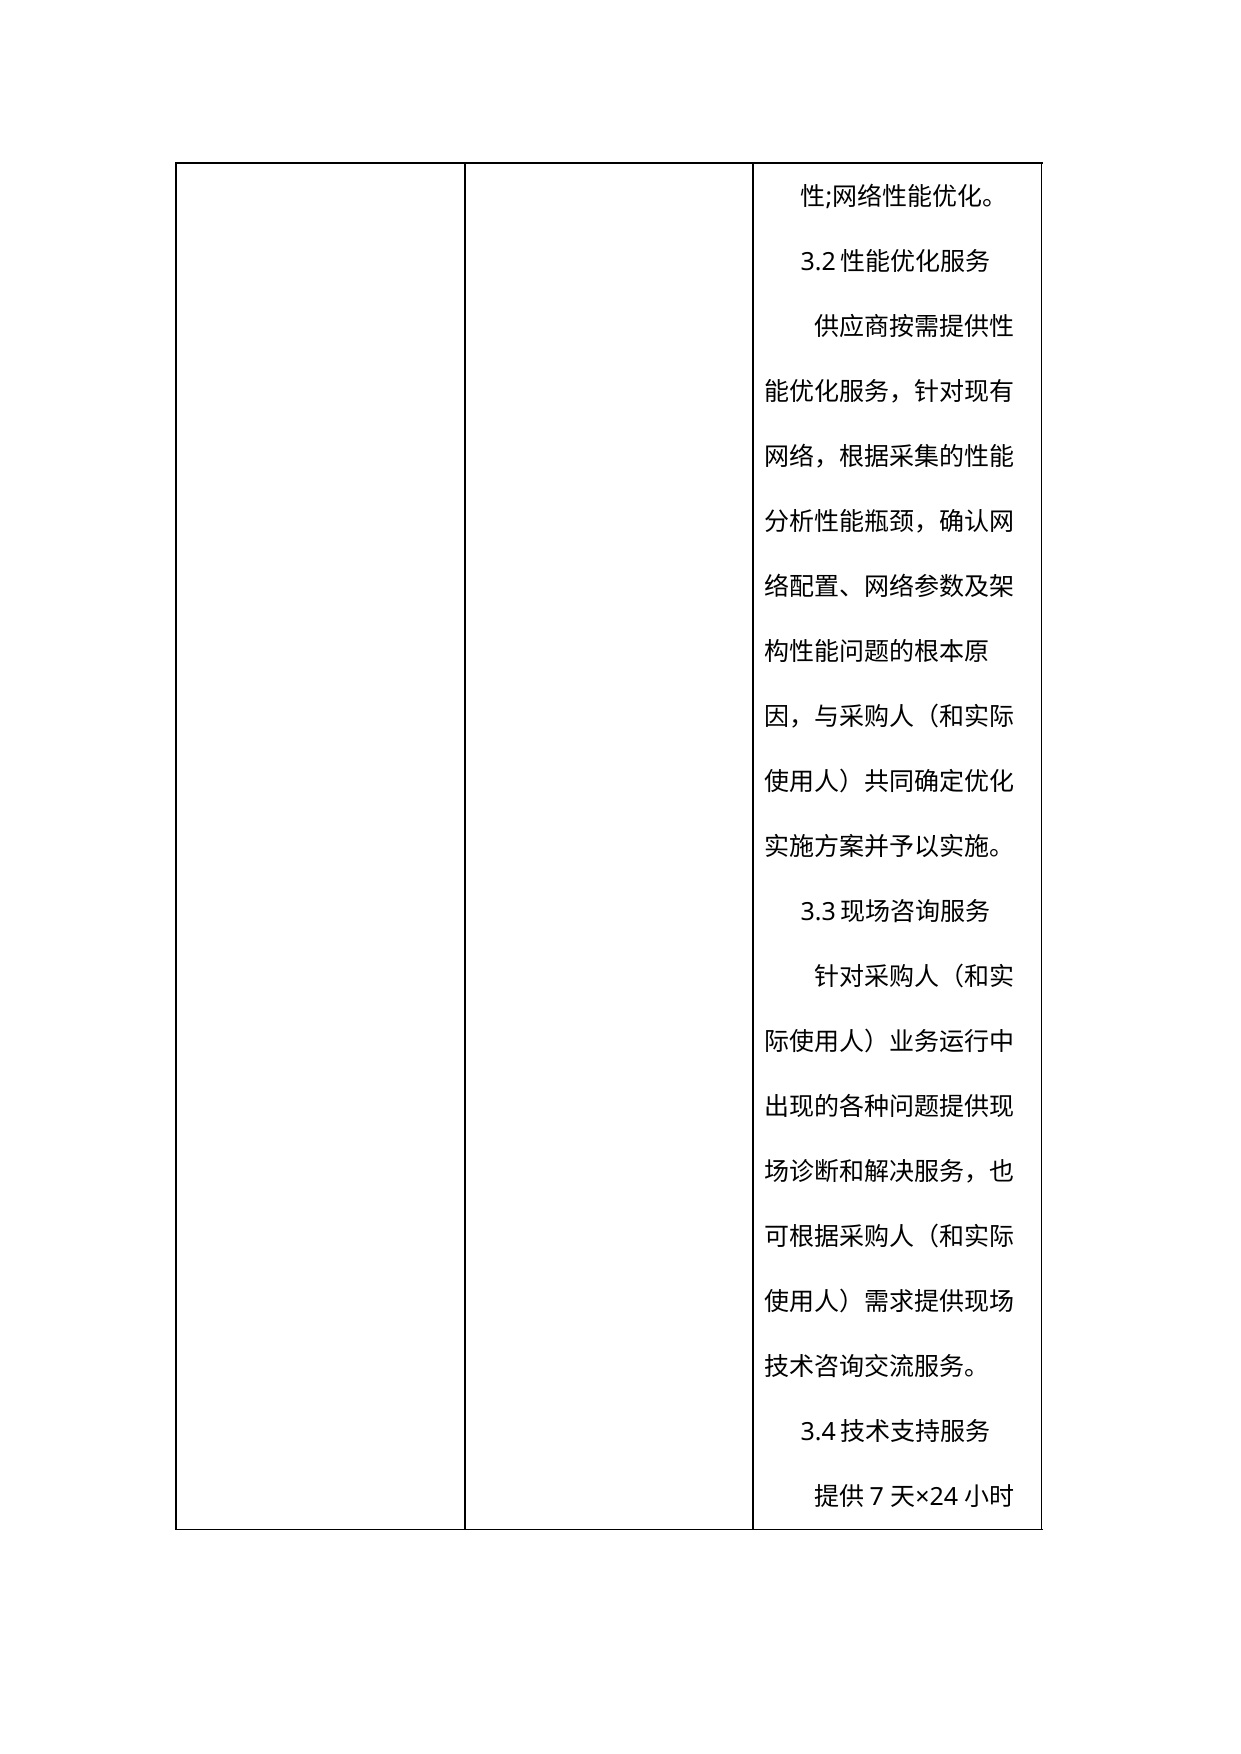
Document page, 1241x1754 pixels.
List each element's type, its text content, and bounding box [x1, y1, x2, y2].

table_cell [466, 164, 752, 1528]
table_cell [754, 164, 1041, 1528]
table_cell 1 [177, 164, 464, 1528]
